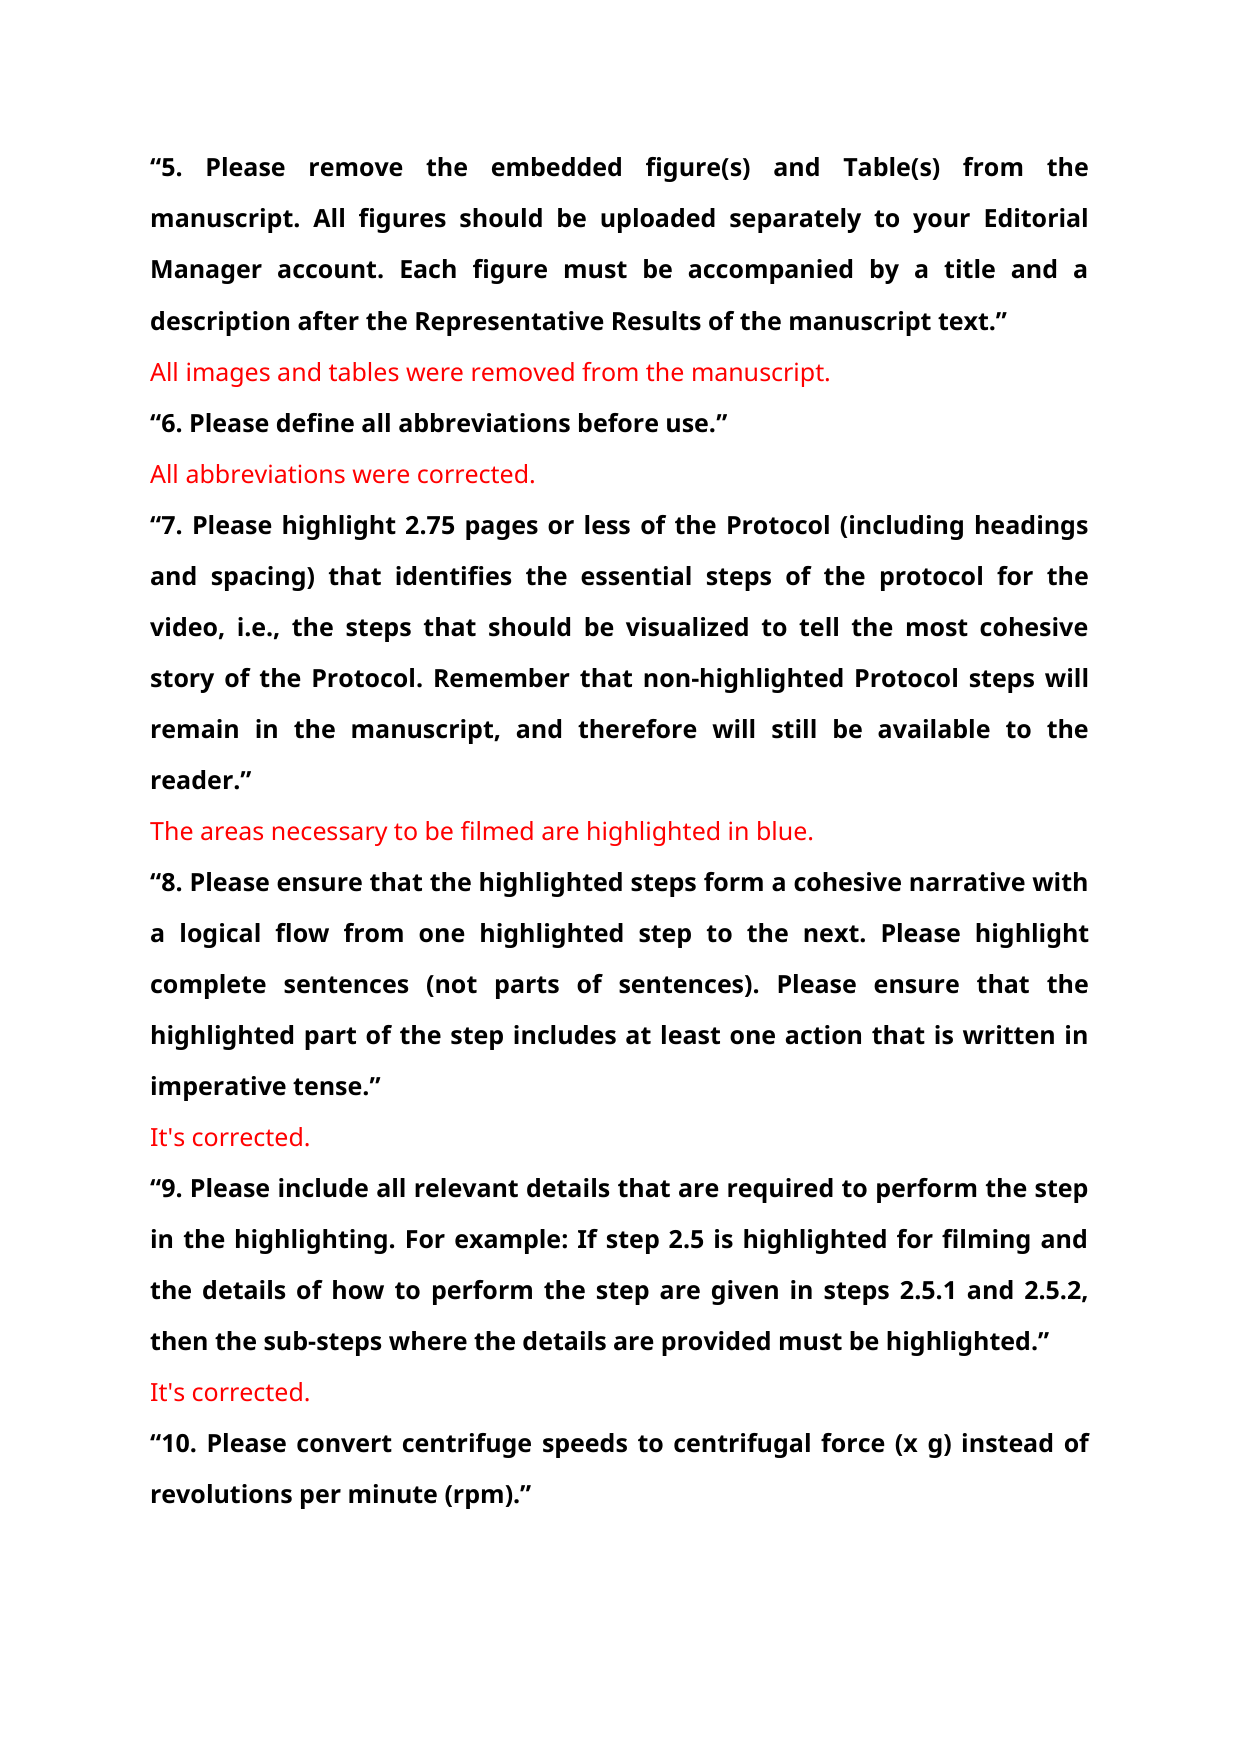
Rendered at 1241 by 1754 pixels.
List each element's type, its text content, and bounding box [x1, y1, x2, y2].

text “6. Please define all abbreviations before use.” [150, 405, 1090, 439]
text “7. Please highlight 2.75 pages or less of the Protocol (including headings and spacing) that identifies the essential steps of the protocol for the video, i.e., the steps that should be visualized to tell the most cohesive story of the Protocol. Remember that non-highlighted Protocol steps will remain in the manuscript, and therefore will still be available to the reader.” [150, 507, 1090, 797]
text All abbreviations were corrected. [150, 456, 1090, 490]
text It's corrected. [150, 1120, 1090, 1154]
text “10. Please convert centrifuge speeds to centrifugal force (x g) instead of revolutions per minute (rpm).” [150, 1426, 1090, 1511]
text “5. Please remove the embedded figure(s) and Table(s) from the manuscript. All figures should be uploaded separately to your Editorial Manager account. Each figure must be accompanied by a title and a description after the Representative Results of the manuscript text.” [150, 150, 1090, 337]
text All images and tables were removed from the manuscript. [150, 354, 1090, 388]
text It's corrected. [150, 1375, 1090, 1409]
text “9. Please include all relevant details that are required to perform the step in the highlighting. For example: If step 2.5 is highlighted for filming and the details of how to perform the step are given in steps 2.5.1 and 2.5.2, then the sub-steps where the details are provided must be highlighted.” [150, 1171, 1090, 1358]
text “8. Please ensure that the highlighted steps form a cohesive narrative with a logical flow from one highlighted step to the next. Please highlight complete sentences (not parts of sentences). Please ensure that the highlighted part of the step includes at least one action that is written in imperative tense.” [150, 864, 1090, 1103]
text The areas necessary to be filmed are highlighted in blue. [150, 813, 1090, 848]
